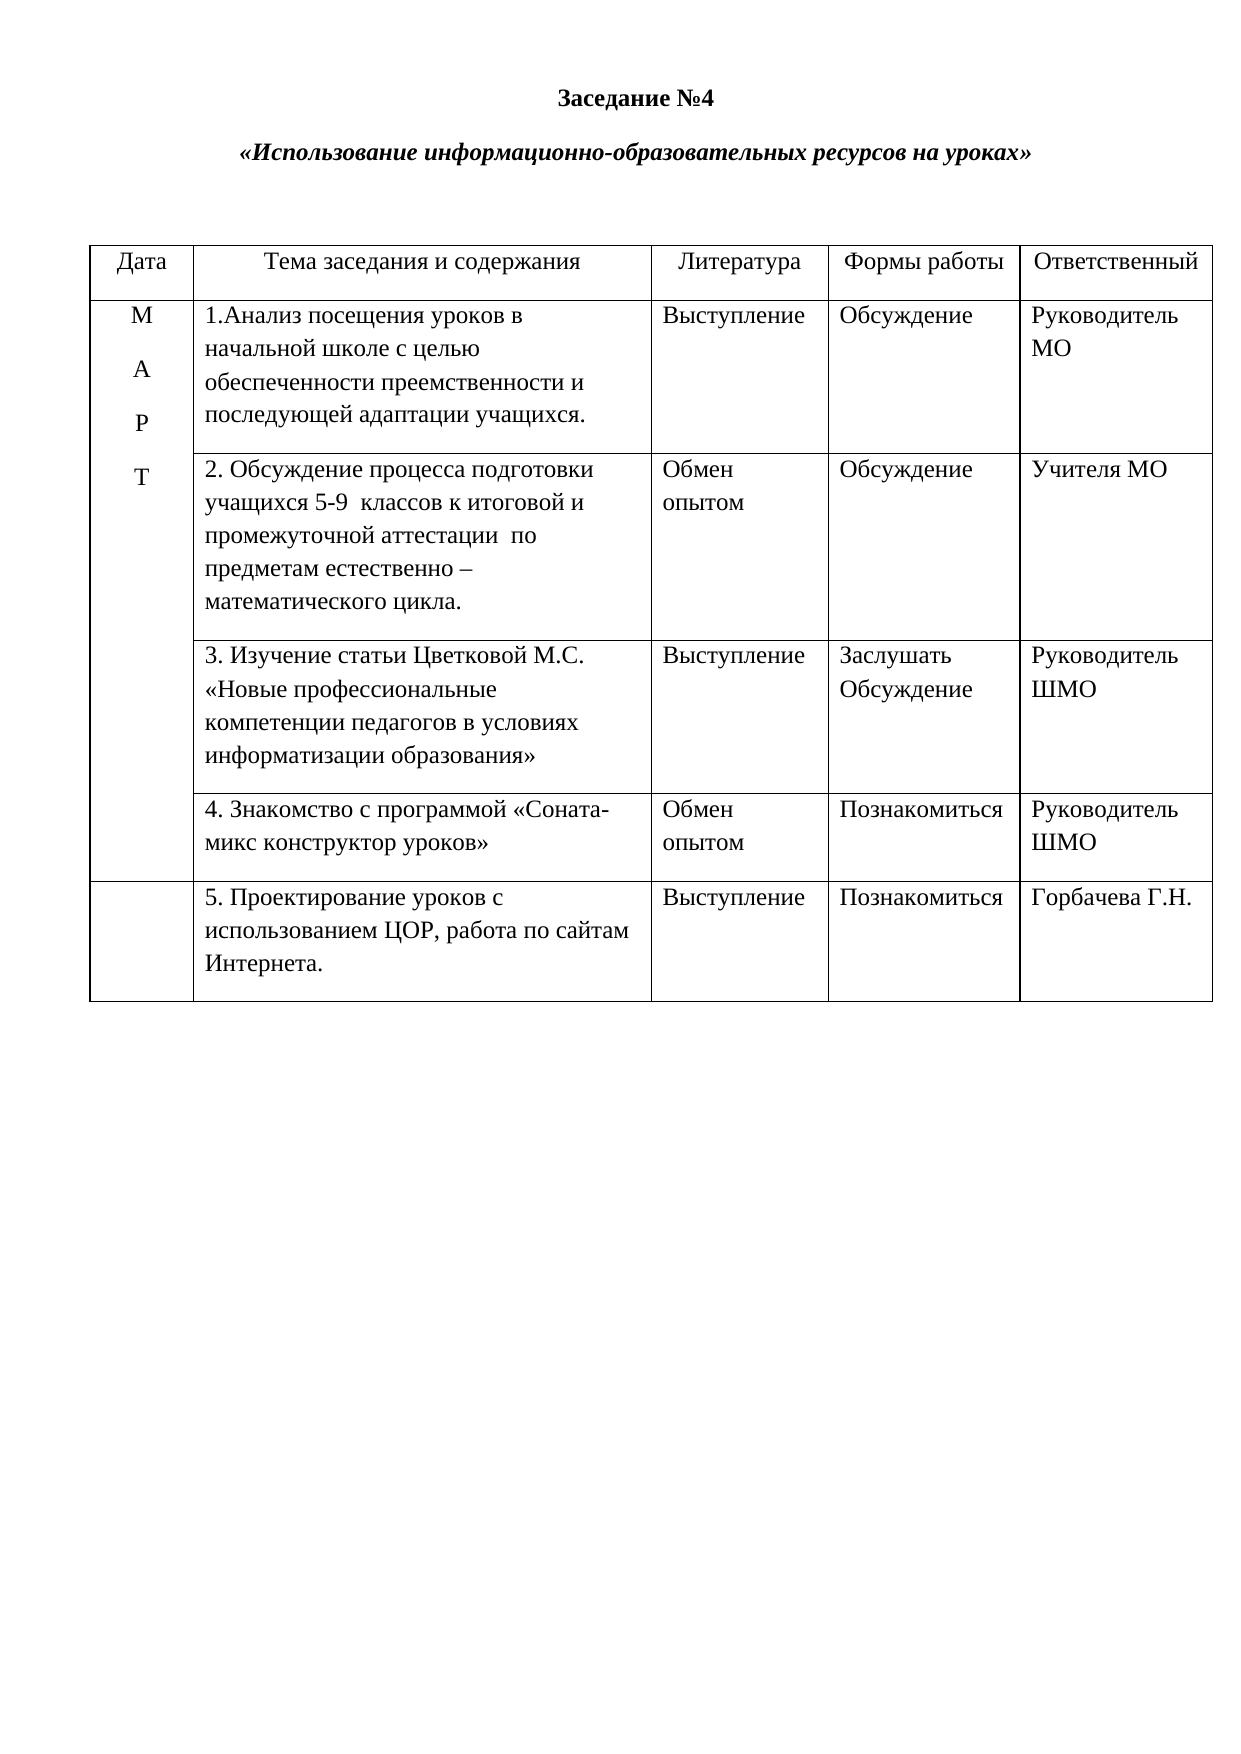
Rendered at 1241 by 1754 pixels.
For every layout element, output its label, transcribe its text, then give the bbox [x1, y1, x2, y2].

table_cell 2. Обсуждение процесса подготовки учащихся 5-9 классов к итоговой и промежуточной аттестации по предметам естественно – математического цикла. [194, 454, 651, 639]
table_cell Познакомиться [829, 794, 1019, 881]
table_cell [91, 882, 193, 1001]
table_cell Руководитель МО [1021, 301, 1212, 453]
table_cell Обмен опытом [652, 454, 828, 639]
table_cell 1.Анализ посещения уроков в начальной школе с целью обеспеченности преемственности и последующей адаптации учащихся. [194, 301, 651, 453]
table_cell Обсуждение [829, 301, 1019, 453]
table_header Литература [652, 246, 828, 299]
table_cell 3. Изучение статьи Цветковой М.С. «Новые профессиональные компетенции педагогов в условиях информатизации образования» [194, 641, 651, 793]
table_header Дата [91, 246, 193, 299]
table_cell Выступление [652, 882, 828, 1001]
table_cell Учителя МО [1021, 454, 1212, 639]
table_cell Руководитель ШМО [1021, 641, 1212, 793]
table_cell Познакомиться [829, 882, 1019, 1001]
table_cell М А Р Т [91, 301, 193, 881]
text Заседание №4 [149, 83, 1122, 112]
table_cell 5. Проектирование уроков с использованием ЦОР, работа по сайтам Интернета. [194, 882, 651, 1001]
text «Использование информационно-образовательных ресурсов на уроках» [149, 137, 1122, 166]
table_cell Обмен опытом [652, 794, 828, 881]
table_header Формы работы [829, 246, 1019, 299]
table_cell Руководитель ШМО [1021, 794, 1212, 881]
table_cell Горбачева Г.Н. [1021, 882, 1212, 1001]
table_cell Заслушать Обсуждение [829, 641, 1019, 793]
table_header Ответственный [1021, 246, 1212, 299]
table_cell Выступление [652, 641, 828, 793]
table_header Тема заседания и содержания [194, 246, 651, 299]
table_cell Обсуждение [829, 454, 1019, 639]
table_cell Выступление [652, 301, 828, 453]
table_cell 4. Знакомство с программой «Соната-микс конструктор уроков» [194, 794, 651, 881]
